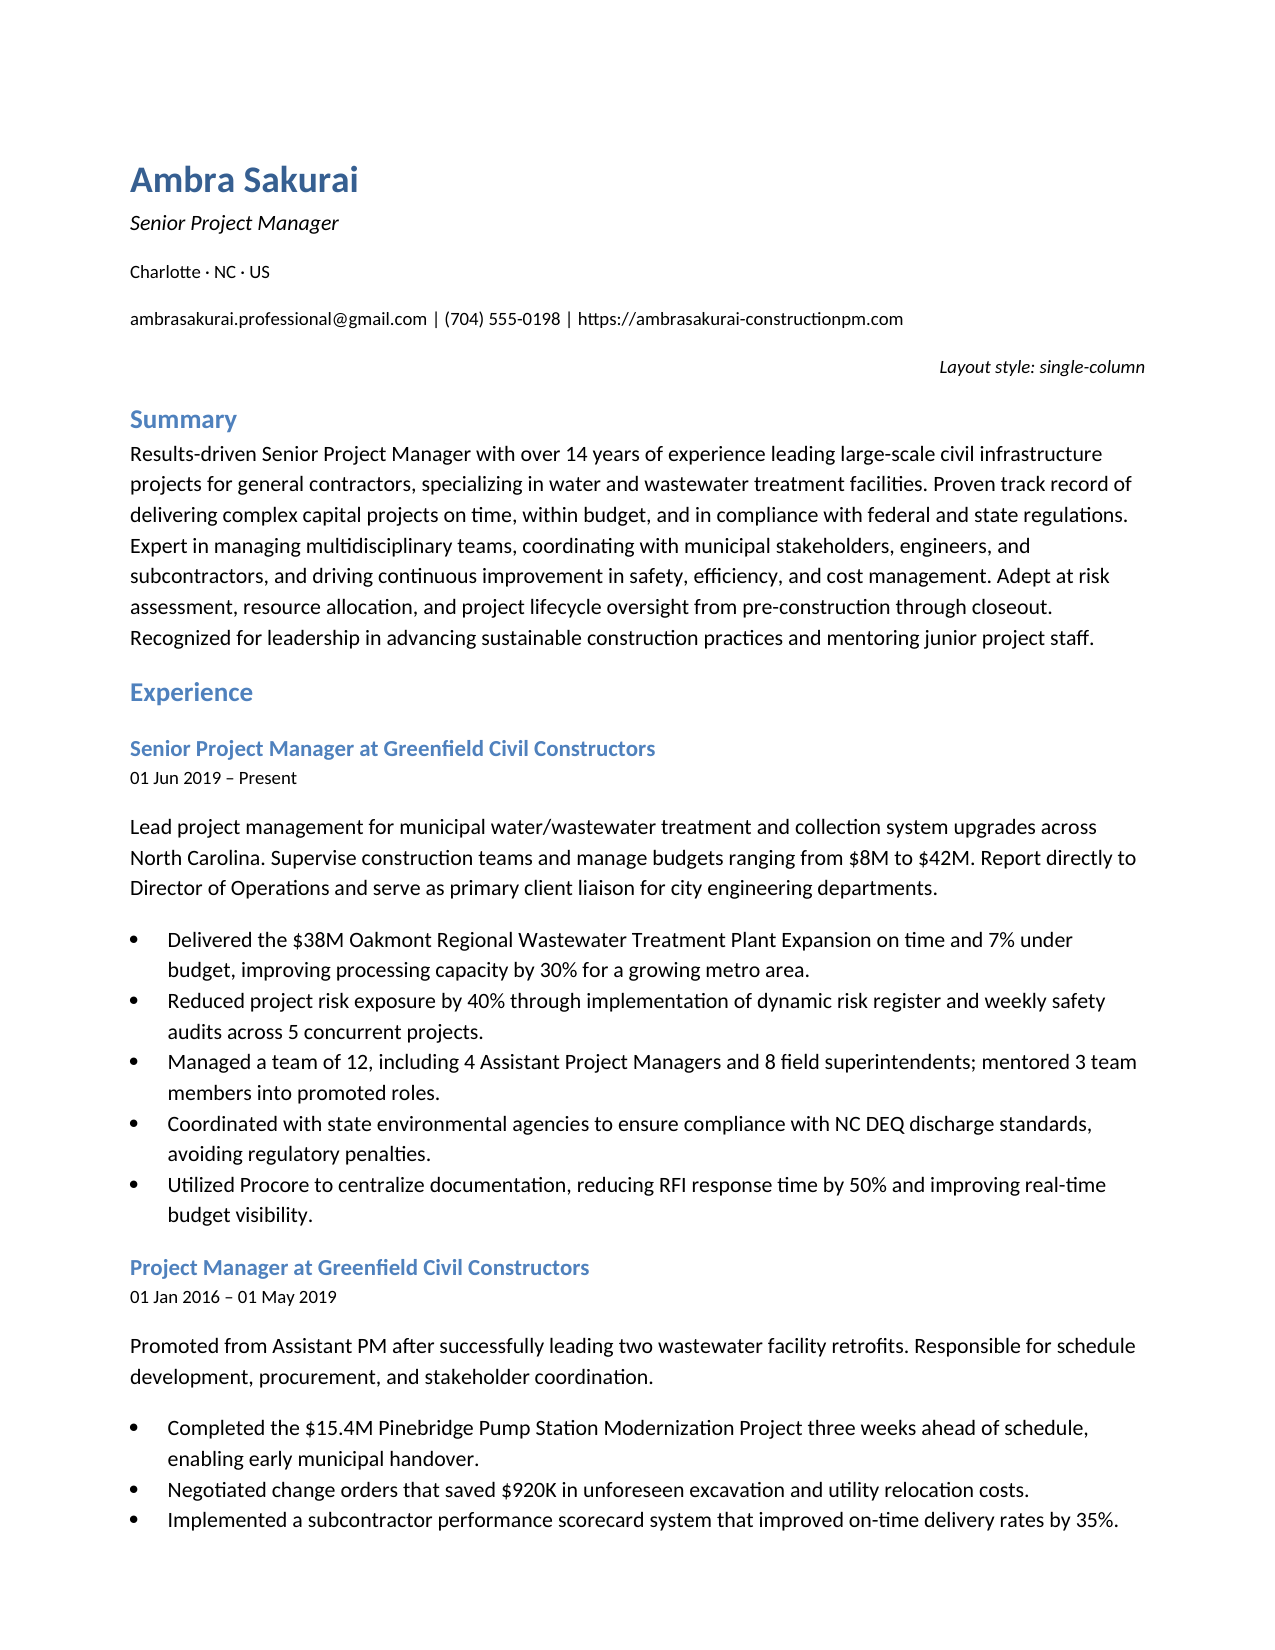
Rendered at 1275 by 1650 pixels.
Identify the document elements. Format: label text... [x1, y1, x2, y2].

subtitle Experience [130, 675, 1145, 708]
list Completed the $15.4M Pinebridge Pump Station Modernization Project three weeks ahead of schedule, enabling early municipal handover. [130, 1414, 1145, 1472]
text ambrasakurai.professional@gmail.com | (704) 555-0198 | https://ambrasakurai-constructionpm.com [130, 308, 1145, 331]
text Lead project management for municipal water/wastewater treatment and collection system upgrades across North Carolina. Supervise construction teams and manage budgets ranging from $8M to $42M. Report directly to Director of Operations and serve as primary client liaison for city engineering departments. [130, 813, 1145, 901]
subtitle Ambra Sakurai [130, 156, 1145, 202]
list Coordinated with state environmental agencies to ensure compliance with NC DEQ discharge standards, avoiding regulatory penalties. [130, 1110, 1145, 1167]
text 01 Jun 2019 – Present [130, 766, 1145, 789]
list Reduced project risk exposure by 40% through implementation of dynamic risk register and weekly safety audits across 5 concurrent projects. [130, 987, 1145, 1044]
list Utilized Procore to centralize documentation, reducing RFI response time by 50% and improving real-time budget visibility. [130, 1171, 1145, 1228]
subtitle Summary [130, 402, 1145, 435]
list Implemented a subcontractor performance scorecard system that improved on-time delivery rates by 35%. [130, 1506, 1145, 1533]
subtitle Project Manager at Greenfield Civil Constructors [130, 1253, 1145, 1281]
list Managed a team of 12, including 4 Assistant Project Managers and 8 field superintendents; mentored 3 team members into promoted roles. [130, 1048, 1145, 1106]
text Senior Project Manager [130, 209, 1145, 236]
text Charlotte · NC · US [130, 260, 1145, 283]
text Promoted from Assistant PM after successfully leading two wastewater facility retrofits. Responsible for schedule development, procurement, and stakeholder coordination. [130, 1332, 1145, 1390]
list Delivered the $38M Oakmont Regional Wastewater Treatment Plant Expansion on time and 7% under budget, improving processing capacity by 30% for a growing metro area. [130, 926, 1145, 983]
text Results-driven Senior Project Manager with over 14 years of experience leading large-scale civil infrastructure projects for general contractors, specializing in water and wastewater treatment facilities. Proven track record of delivering complex capital projects on time, within budget, and in compliance with federal and state regulations. Expert in managing multidisciplinary teams, coordinating with municipal stakeholders, engineers, and subcontractors, and driving continuous improvement in safety, efficiency, and cost management. Adept at risk assessment, resource allocation, and project lifecycle oversight from pre-construction through closeout. Recognized for leadership in advancing sustainable construction practices and mentoring junior project staff. [130, 440, 1145, 650]
list Negotiated change orders that saved $920K in unforeseen excavation and utility relocation costs. [130, 1476, 1145, 1502]
text 01 Jan 2016 – 01 May 2019 [130, 1285, 1145, 1308]
subtitle Senior Project Manager at Greenfield Civil Constructors [130, 734, 1145, 762]
text Layout style: single-column [130, 355, 1145, 378]
